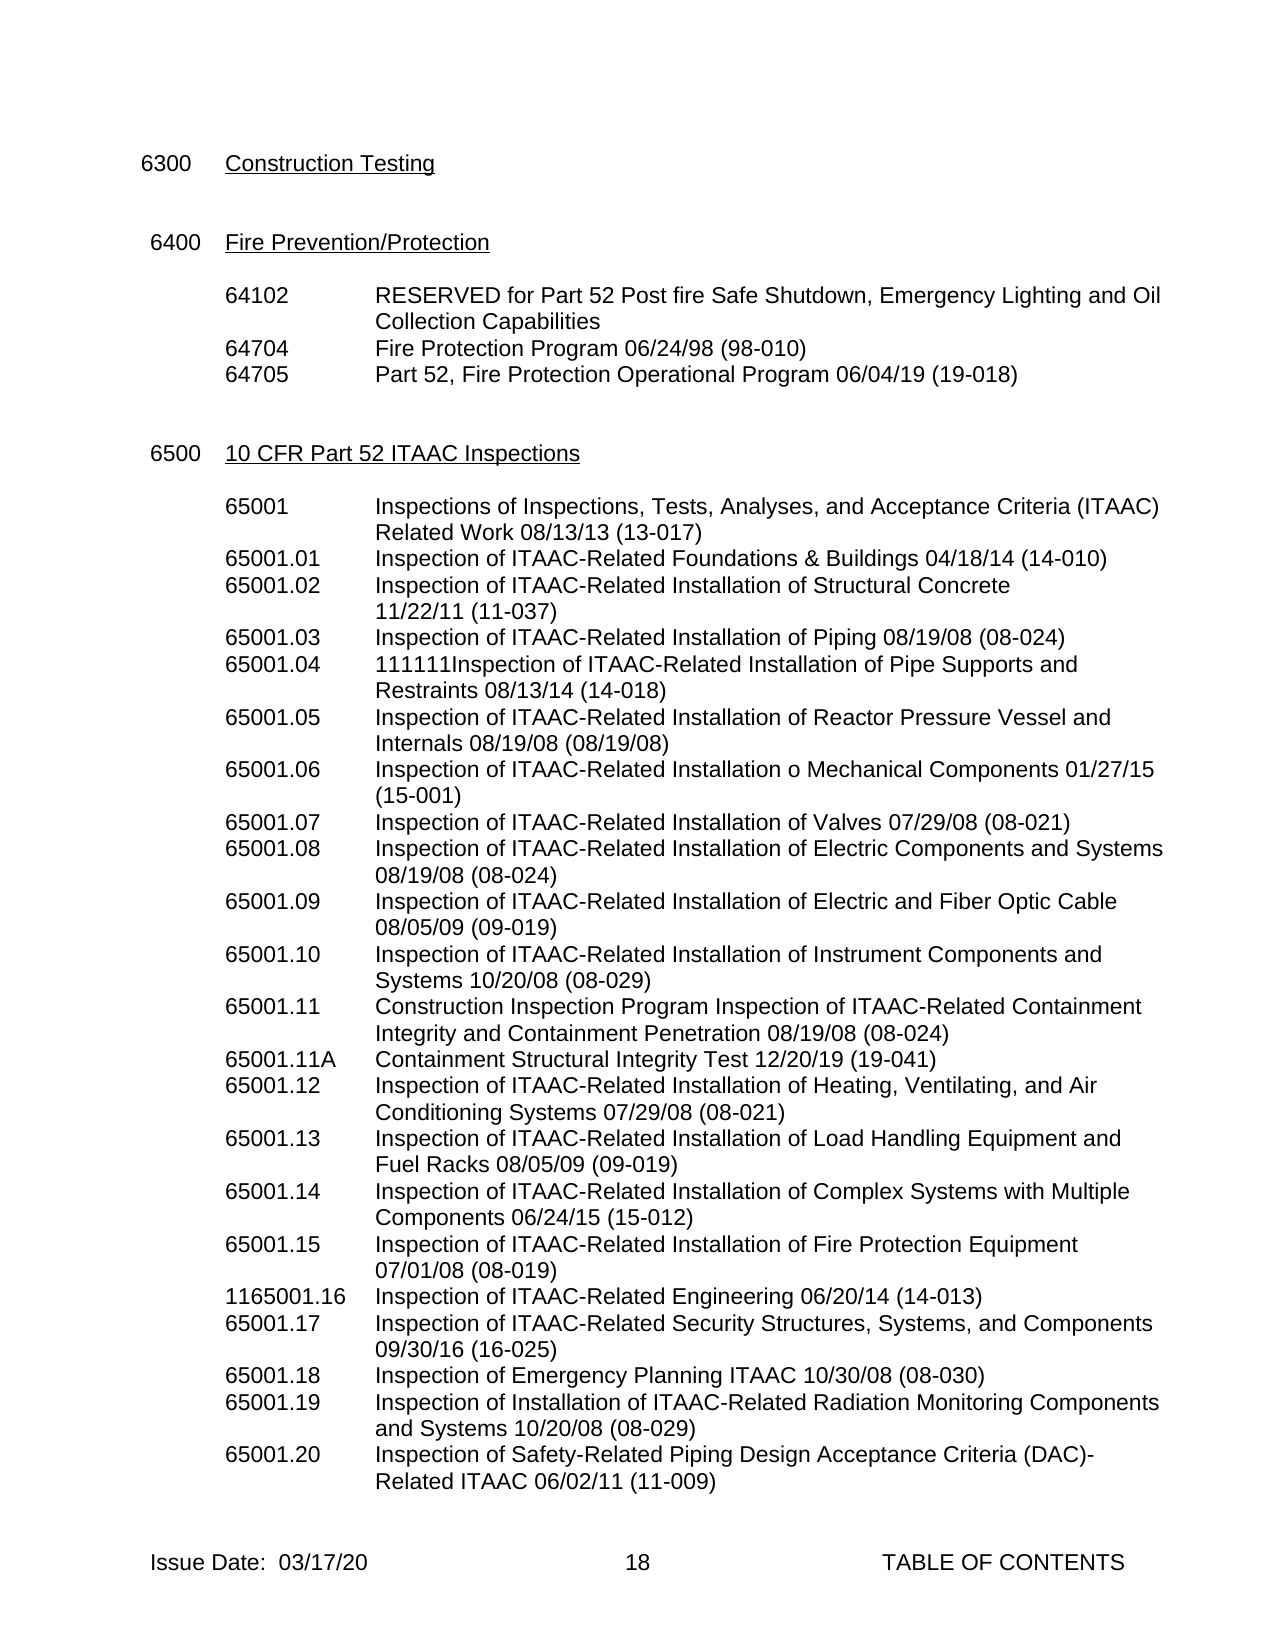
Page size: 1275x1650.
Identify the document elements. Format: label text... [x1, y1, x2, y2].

text 64705 Part 52, Fire Protection Operational Program 06/04/19 (19-018) [150, 361, 1172, 387]
text 65001.07 Inspection of ITAAC-Related Installation of Valves 07/29/08 (08-021) [150, 809, 1172, 835]
text 65001.15 Inspection of ITAAC-Related Installation of Fire Protection Equipment 07/01/08 (08-019) [150, 1231, 1172, 1283]
text 64102 RESERVED for Part 52 Post fire Safe Shutdown, Emergency Lighting and Oil Collection Capabilities [150, 282, 1172, 334]
text 65001.13 Inspection of ITAAC-Related Installation of Load Handling Equipment and Fuel Racks 08/05/09 (09-019) [150, 1125, 1172, 1178]
text 65001.18 Inspection of Emergency Planning ITAAC 10/30/08 (08-030) [150, 1362, 1172, 1389]
text 65001.14 Inspection of ITAAC-Related Installation of Complex Systems with Multiple Components 06/24/15 (15-012) [150, 1178, 1172, 1231]
text 65001.17 Inspection of ITAAC-Related Security Structures, Systems, and Components 09/30/16 (16-025) [150, 1309, 1172, 1362]
text 6400 Fire Prevention/Protection [150, 229, 1172, 255]
list Construction Testing [141, 150, 1172, 176]
text 6500 10 CFR Part 52 ITAAC Inspections [150, 440, 1172, 466]
text 65001.01 Inspection of ITAAC-Related Foundations & Buildings 04/18/14 (14-010) [150, 545, 1172, 572]
text 11/22/11 (11-037) [150, 598, 1172, 624]
text 65001.10 Inspection of ITAAC-Related Installation of Instrument Components and Systems 10/20/08 (08-029) [150, 941, 1172, 993]
text 65001.19 Inspection of Installation of ITAAC-Related Radiation Monitoring Components and Systems 10/20/08 (08-029) [150, 1389, 1172, 1441]
text 65001 Inspections of Inspections, Tests, Analyses, and Acceptance Criteria (ITAAC) Related Work 08/13/13 (13-017) [150, 493, 1172, 545]
text 65001.03 Inspection of ITAAC-Related Installation of Piping 08/19/08 (08-024) [150, 624, 1172, 651]
text 65001.16 Inspection of ITAAC-Related Engineering 06/20/14 (14-013) [150, 1283, 1172, 1309]
text 65001.12 Inspection of ITAAC-Related Installation of Heating, Ventilating, and Air Conditioning Systems 07/29/08 (08-021) [150, 1072, 1172, 1125]
text 65001.04 Inspection of ITAAC-Related Installation of Pipe Supports and Restraints 08/13/14 (14-018) [150, 651, 1172, 703]
text 65001.11A Containment Structural Integrity Test 12/20/19 (19-041) [150, 1046, 1172, 1072]
text 65001.08 Inspection of ITAAC-Related Installation of Electric Components and Systems 08/19/08 (08-024) [150, 835, 1172, 888]
text 65001.05 Inspection of ITAAC-Related Installation of Reactor Pressure Vessel and Internals 08/19/08 (08/19/08) [150, 703, 1172, 756]
text 64704 Fire Protection Program 06/24/98 (98-010) [150, 334, 1172, 361]
text 65001.20 Inspection of Safety-Related Piping Design Acceptance Criteria (DAC)-Related ITAAC 06/02/11 (11-009) [225, 1441, 1172, 1494]
text 65001.06 Inspection of ITAAC-Related Installation o Mechanical Components 01/27/15 (15-001) [150, 756, 1172, 809]
text 65001.11 Construction Inspection Program Inspection of ITAAC-Related Containment Integrity and Containment Penetration 08/19/08 (08-024) [150, 993, 1172, 1046]
text 65001.09 Inspection of ITAAC-Related Installation of Electric and Fiber Optic Cable 08/05/09 (09-019) [150, 888, 1172, 941]
text 65001.02 Inspection of ITAAC-Related Installation of Structural Concrete [150, 572, 1172, 598]
